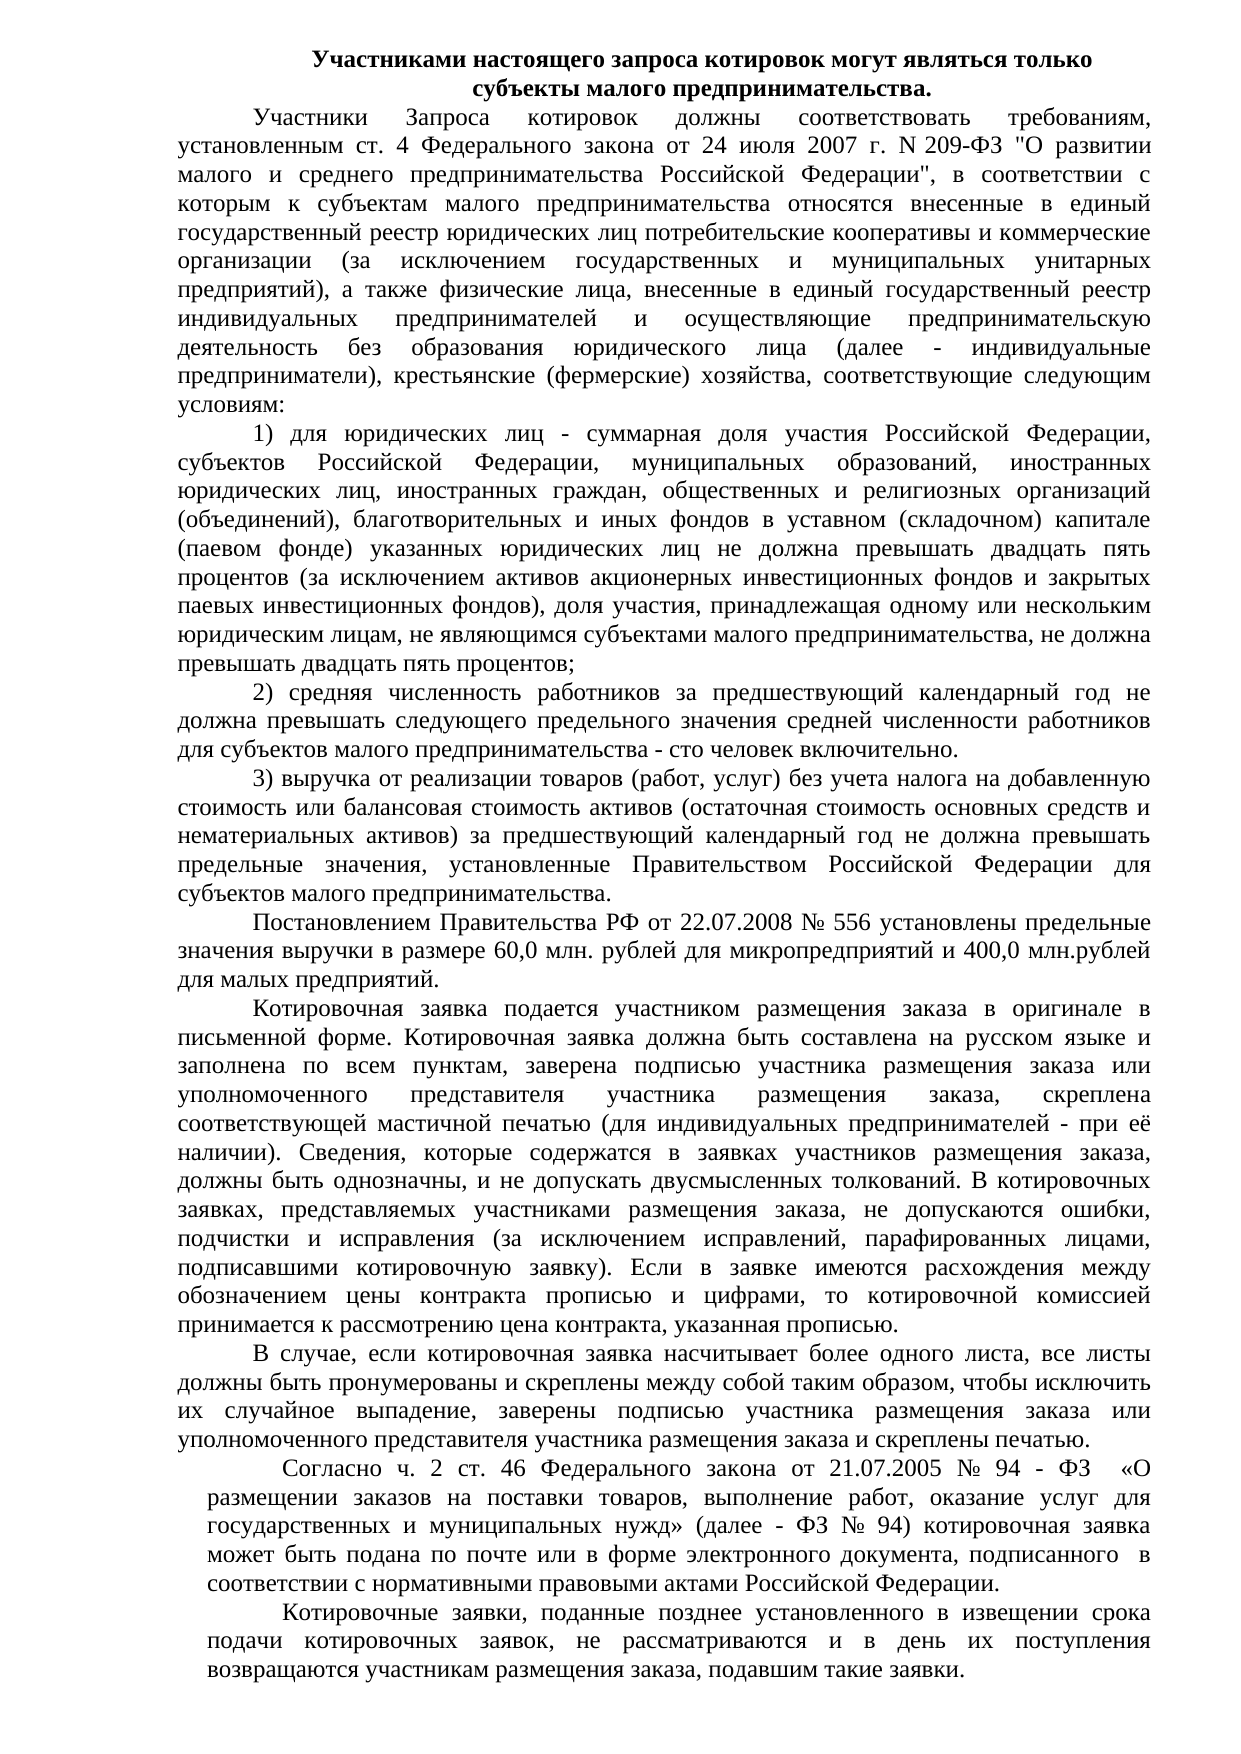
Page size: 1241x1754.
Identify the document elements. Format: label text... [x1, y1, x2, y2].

text 2) средняя численность работников за предшествующий календарный год не должна превышать следующего предельного значения средней численности работников для субъектов малого предпринимательства - сто человек включительно. [177, 677, 1152, 763]
text 1) для юридических лиц - суммарная доля участия Российской Федерации, субъектов Российской Федерации, муниципальных образований, иностранных юридических лиц, иностранных граждан, общественных и религиозных организаций (объединений), благотворительных и иных фондов в уставном (складочном) капитале (паевом фонде) указанных юридических лиц не должна превышать двадцать пять процентов (за исключением активов акционерных инвестиционных фондов и закрытых паевых инвестиционных фондов), доля участия, принадлежащая одному или нескольким юридическим лицам, не являющимся субъектами малого предпринимательства, не должна превышать двадцать пять процентов; [177, 418, 1152, 677]
title Согласно ч. 2 ст. 46 Федерального закона от 21.07.2005 № 94 - ФЗ «О размещении заказов на поставки товаров, выполнение работ, оказание услуг для государственных и муниципальных нужд» (далее - ФЗ № 94) котировочная заявка может быть подана по почте или в форме электронного документа, подписанного в соответствии с нормативными правовыми актами Российской Федерации. [207, 1453, 1152, 1597]
text Участниками настоящего запроса котировок могут являться только [177, 44, 1152, 73]
text Постановлением Правительства РФ от 22.07.2008 № 556 установлены предельные значения выручки в размере 60,0 млн. рублей для микропредприятий и 400,0 млн.рублей для малых предприятий. [177, 907, 1152, 993]
text 3) выручка от реализации товаров (работ, услуг) без учета налога на добавленную стоимость или балансовая стоимость активов (остаточная стоимость основных средств и нематериальных активов) за предшествующий календарный год не должна превышать предельные значения, установленные Правительством Российской Федерации для субъектов малого предпринимательства. [177, 763, 1152, 907]
text субъекты малого предпринимательства. [177, 73, 1152, 102]
text В случае, если котировочная заявка насчитывает более одного листа, все листы должны быть пронумерованы и скреплены между собой таким образом, чтобы исключить их случайное выпадение, заверены подписью участника размещения заказа или уполномоченного представителя участника размещения заказа и скреплены печатью. [177, 1338, 1152, 1453]
title Котировочные заявки, поданные позднее установленного в извещении срока подачи котировочных заявок, не рассматриваются и в день их поступления возвращаются участникам размещения заказа, подавшим такие заявки. [207, 1597, 1152, 1683]
text Котировочная заявка подается участником размещения заказа в оригинале в письменной форме. Котировочная заявка должна быть составлена на русском языке и заполнена по всем пунктам, заверена подписью участника размещения заказа или уполномоченного представителя участника размещения заказа, скреплена соответствующей мастичной печатью (для индивидуальных предпринимателей - при её наличии). Сведения, которые содержатся в заявках участников размещения заказа, должны быть однозначны, и не допускать двусмысленных толкований. В котировочных заявках, представляемых участниками размещения заказа, не допускаются ошибки, подчистки и исправления (за исключением исправлений, парафированных лицами, подписавшими котировочную заявку). Если в заявке имеются расхождения между обозначением цены контракта прописью и цифрами, то котировочной комиссией принимается к рассмотрению цена контракта, указанная прописью. [177, 993, 1152, 1338]
text Участники Запроса котировок должны соответствовать требованиям, установленным ст. 4 Федерального закона от 24 июля . N 209-ФЗ "О развитии малого и среднего предпринимательства Российской Федерации", в соответствии с которым к субъектам малого предпринимательства относятся внесенные в единый государственный реестр юридических лиц потребительские кооперативы и коммерческие организации (за исключением государственных и муниципальных унитарных предприятий), а также физические лица, внесенные в единый государственный реестр индивидуальных предпринимателей и осуществляющие предпринимательскую деятельность без образования юридического лица (далее - индивидуальные предприниматели), крестьянские (фермерские) хозяйства, соответствующие следующим условиям: [177, 102, 1152, 418]
